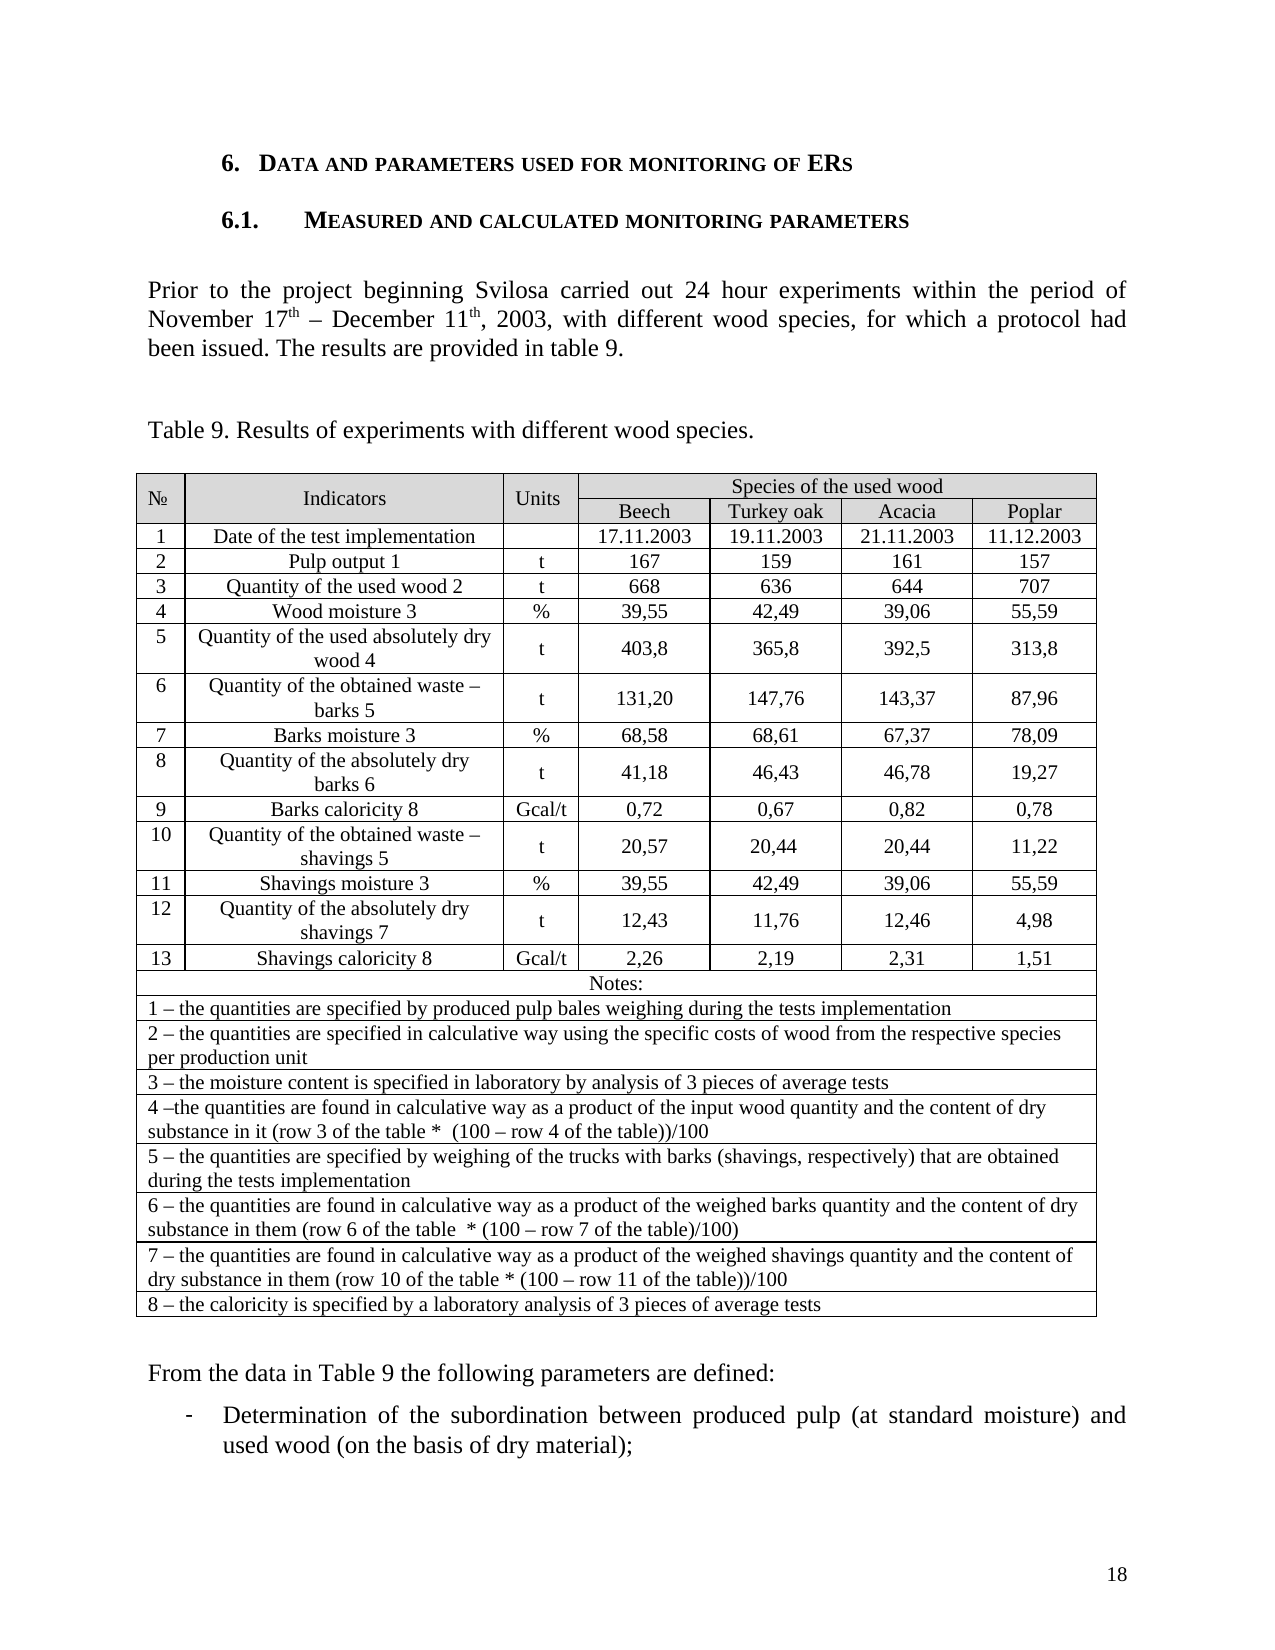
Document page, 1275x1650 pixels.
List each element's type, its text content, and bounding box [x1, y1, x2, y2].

table_cell 707 [973, 574, 1096, 598]
table_cell t [504, 896, 578, 944]
table_cell t [504, 674, 578, 722]
table_cell 5 [137, 624, 184, 672]
table_cell 1 [137, 524, 184, 548]
list Determination of the subordination between produced pulp (at standard moisture) and used wood (on the basis of dry material); [185, 1399, 1127, 1458]
table_cell 1 – the quantities are specified by produced pulp bales weighing during the tests implementation [137, 996, 1096, 1020]
table_cell 147,76 [711, 674, 841, 722]
text Prior to the project beginning Svilosa carried out 24 hour experiments within the period of November 17th – December 11th, 2003, with different wood species, for which a protocol had been issued. The results are provided in table 9. [148, 275, 1127, 361]
table_cell 42,49 [711, 871, 841, 895]
table_cell Wood moisture 3 [186, 599, 503, 623]
table_cell 87,96 [973, 674, 1096, 722]
table_cell 167 [579, 549, 709, 573]
table_cell t [504, 624, 578, 672]
table_cell 7 [137, 723, 184, 747]
table_cell Date of the test implementation [186, 524, 503, 548]
text Table 9. Results of experiments with different wood species. [148, 415, 1127, 444]
table_cell t [504, 822, 578, 870]
table_cell 0,82 [842, 797, 972, 821]
table_cell Quantity of the used absolutely dry wood 4 [186, 624, 503, 672]
table_header Species of the used wood [579, 474, 1096, 498]
table_cell 313,8 [973, 624, 1096, 672]
table_cell 157 [973, 549, 1096, 573]
table_cell 7 – the quantities are found in calculative way as a product of the weighed shavings quantity and the content of dry substance in them (row 10 of the table * (100 – row 11 of the table))/100 [137, 1243, 1096, 1291]
table_cell 668 [579, 574, 709, 598]
table_cell t [504, 748, 578, 796]
table_cell 2 [137, 549, 184, 573]
table_cell 8 – the caloricity is specified by a laboratory analysis of 3 pieces of average tests [137, 1292, 1096, 1316]
subtitle Data and parameters used for monitoring of ERs [221, 148, 1127, 176]
table_cell 143,37 [842, 674, 972, 722]
table_cell Barks caloricity 8 [186, 797, 503, 821]
table_cell 12,43 [579, 896, 709, 944]
table_cell t [504, 549, 578, 573]
table_cell 41,18 [579, 748, 709, 796]
table_cell 12,46 [842, 896, 972, 944]
subtitle Measured and calculated monitoring parameters [221, 205, 1127, 234]
table_cell Beech [579, 499, 709, 523]
table_cell % [504, 871, 578, 895]
table_cell 11,22 [973, 822, 1096, 870]
table_cell 159 [711, 549, 841, 573]
table_cell 39,55 [579, 599, 709, 623]
table_cell 20,57 [579, 822, 709, 870]
table_cell 0,72 [579, 797, 709, 821]
table_cell 68,58 [579, 723, 709, 747]
table_cell Quantity of the absolutely dry shavings 7 [186, 896, 503, 944]
table_cell 46,78 [842, 748, 972, 796]
table_cell oak [711, 499, 841, 523]
table_cell 20,44 [711, 822, 841, 870]
table_cell % [504, 723, 578, 747]
table_cell Quantity of the obtained waste – shavings 5 [186, 822, 503, 870]
table_cell 392,5 [842, 624, 972, 672]
table_cell 67,37 [842, 723, 972, 747]
table_cell 1,51 [973, 945, 1096, 969]
table_cell 161 [842, 549, 972, 573]
table_cell Acacia [842, 499, 972, 523]
table_cell [504, 524, 578, 548]
table_cell Shavings moisture 3 [186, 871, 503, 895]
table_cell Gcal/t [504, 797, 578, 821]
table_cell 46,43 [711, 748, 841, 796]
table_cell 0,67 [711, 797, 841, 821]
table_cell t [504, 574, 578, 598]
table_header № [137, 474, 184, 523]
table_cell % [504, 599, 578, 623]
table_cell 19,27 [973, 748, 1096, 796]
table_cell 11,76 [711, 896, 841, 944]
table_cell Barks moisture 3 [186, 723, 503, 747]
table_cell 4 [137, 599, 184, 623]
table_cell 12 [137, 896, 184, 944]
table_cell 5 – the quantities are specified by weighing of the trucks with barks (shavings, respectively) that are obtained during the tests implementation [137, 1144, 1096, 1192]
text From the data in Table 9 the following parameters are defined: [148, 1358, 1127, 1387]
table_cell Gcal/t [504, 945, 578, 969]
table_cell 6 [137, 674, 184, 722]
table_cell 21.11.2003 [842, 524, 972, 548]
table_cell Quantity of the obtained waste – barks 5 [186, 674, 503, 722]
table_cell 10 [137, 822, 184, 870]
table_cell 13 [137, 945, 184, 969]
table_cell 3 [137, 574, 184, 598]
table_cell 68,61 [711, 723, 841, 747]
table_cell 2,26 [579, 945, 709, 969]
table_cell 4,98 [973, 896, 1096, 944]
table_cell 2 – the quantities are specified in calculative way using the specific costs of wood from the respective species per production unit [137, 1021, 1096, 1069]
table_cell 39,06 [842, 599, 972, 623]
table_cell 365,8 [711, 624, 841, 672]
table_cell 20,44 [842, 822, 972, 870]
table_cell 11.12.2003 [973, 524, 1096, 548]
table_cell 8 [137, 748, 184, 796]
table_cell 644 [842, 574, 972, 598]
table_cell Poplar [973, 499, 1096, 523]
table_cell Shavings caloricity 8 [186, 945, 503, 969]
table_cell 2,31 [842, 945, 972, 969]
table_cell 131,20 [579, 674, 709, 722]
table_cell 403,8 [579, 624, 709, 672]
table_cell 2,19 [711, 945, 841, 969]
table_cell 11 [137, 871, 184, 895]
table_cell Pulp output 1 [186, 549, 503, 573]
table_cell 55,59 [973, 871, 1096, 895]
table_cell 42,49 [711, 599, 841, 623]
table_cell 39,55 [579, 871, 709, 895]
table_cell Quantity of the absolutely dry barks 6 [186, 748, 503, 796]
table_header Indicators [186, 474, 503, 523]
table_cell 55,59 [973, 599, 1096, 623]
table_cell 636 [711, 574, 841, 598]
table_cell 19.11.2003 [711, 524, 841, 548]
table_cell 78,09 [973, 723, 1096, 747]
table_header Units [504, 474, 578, 523]
table_cell 4 –the quantities are found in calculative way as a product of the input wood quantity and the content of dry substance in it (row 3 of the table * (100 – row 4 of the table))/100 [137, 1095, 1096, 1143]
table_cell 3 – the moisture content is specified in laboratory by analysis of 3 pieces of average tests [137, 1070, 1096, 1094]
table_cell 0,78 [973, 797, 1096, 821]
table_cell 39,06 [842, 871, 972, 895]
table_cell Quantity of the used wood 2 [186, 574, 503, 598]
table_cell 17.11.2003 [579, 524, 709, 548]
table_cell Notes: [137, 971, 1096, 994]
table_cell 6 – the quantities are found in calculative way as a product of the weighed barks quantity and the content of dry substance in them (row 6 of the table * (100 – row 7 of the table)/100) [137, 1193, 1096, 1241]
table_cell 9 [137, 797, 184, 821]
